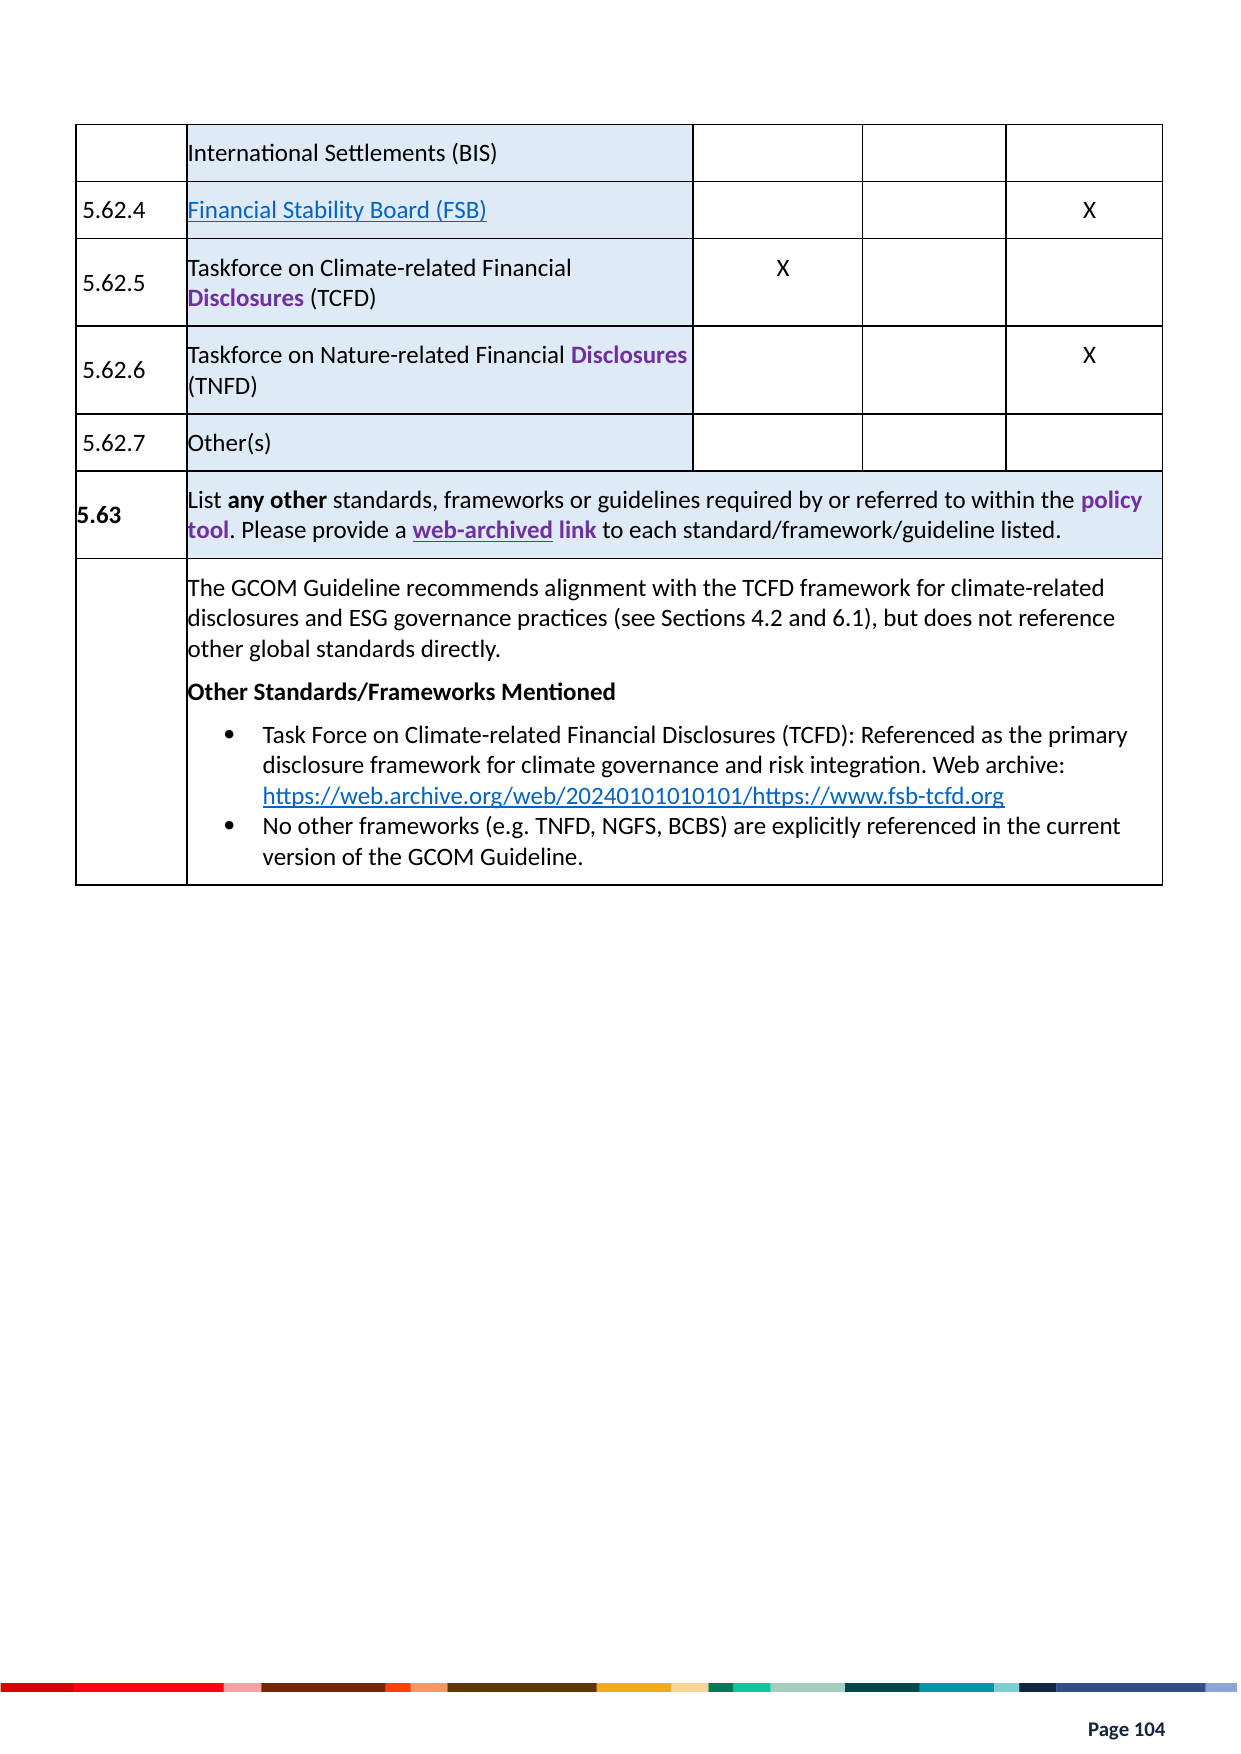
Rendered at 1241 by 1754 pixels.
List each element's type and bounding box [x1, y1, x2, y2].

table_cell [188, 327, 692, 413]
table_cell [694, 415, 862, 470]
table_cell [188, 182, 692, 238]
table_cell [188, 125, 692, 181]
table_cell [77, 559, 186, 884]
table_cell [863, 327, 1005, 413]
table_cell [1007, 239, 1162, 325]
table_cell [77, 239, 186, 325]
picture [0, 1683, 1236, 1692]
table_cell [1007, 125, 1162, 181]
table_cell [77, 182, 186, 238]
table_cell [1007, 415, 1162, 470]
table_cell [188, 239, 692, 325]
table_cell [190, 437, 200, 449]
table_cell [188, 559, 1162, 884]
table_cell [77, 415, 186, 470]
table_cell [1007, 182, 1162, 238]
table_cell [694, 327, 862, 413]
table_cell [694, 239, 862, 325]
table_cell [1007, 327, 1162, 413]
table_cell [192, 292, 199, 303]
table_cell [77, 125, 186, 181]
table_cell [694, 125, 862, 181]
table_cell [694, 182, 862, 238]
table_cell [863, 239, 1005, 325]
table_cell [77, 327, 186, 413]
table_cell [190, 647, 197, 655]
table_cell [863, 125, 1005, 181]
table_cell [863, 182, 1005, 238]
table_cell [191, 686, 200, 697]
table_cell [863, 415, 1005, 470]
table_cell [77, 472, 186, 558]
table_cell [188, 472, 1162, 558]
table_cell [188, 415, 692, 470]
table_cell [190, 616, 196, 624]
